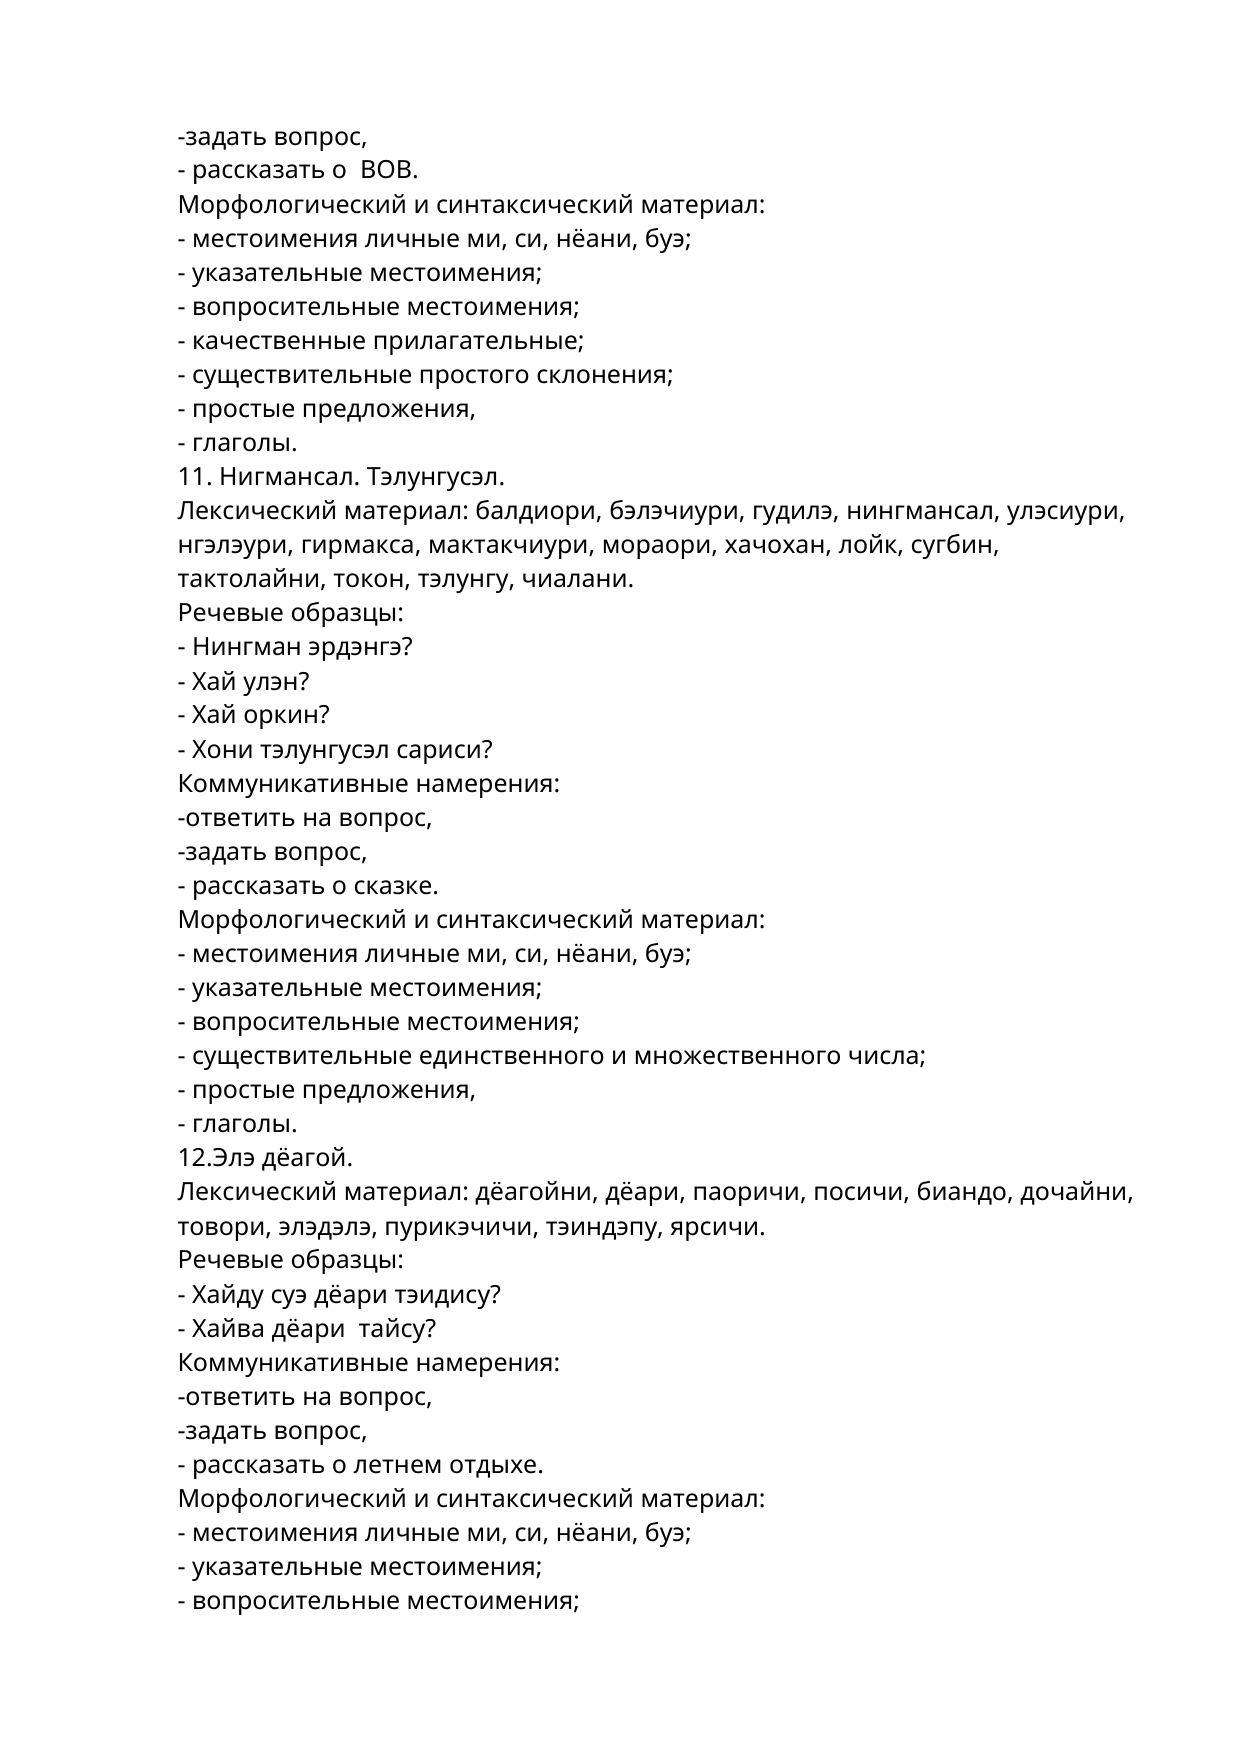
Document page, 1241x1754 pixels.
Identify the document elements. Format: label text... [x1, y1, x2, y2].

text Речевые образцы: [177, 1242, 1152, 1276]
text -задать вопрос, [177, 833, 1152, 867]
text 11. Нигмансал. Тэлунгусэл. [177, 459, 1152, 493]
text - вопросительные местоимения; [177, 288, 1152, 322]
text -задать вопрос, [177, 118, 1152, 152]
text - указательные местоимения; [177, 1549, 1152, 1583]
text - указательные местоимения; [177, 970, 1152, 1004]
text - Хони тэлунгусэл сариси? [177, 731, 1152, 765]
text - вопросительные местоимения; [177, 1004, 1152, 1038]
text 12.Элэ дёагой. [177, 1140, 1152, 1174]
text Коммуникативные намерения: [177, 765, 1152, 799]
text - Хай оркин? [177, 697, 1152, 731]
text Морфологический и синтаксический материал: [177, 186, 1152, 220]
text -задать вопрос, [177, 1412, 1152, 1447]
text - рассказать о ВОВ. [177, 152, 1152, 186]
text - указательные местоимения; [177, 254, 1152, 288]
text - Хай улэн? [177, 663, 1152, 697]
text - Хайва дёари тайсу? [177, 1310, 1152, 1344]
text - простые предложения, [177, 391, 1152, 425]
text - Хайду суэ дёари тэидису? [177, 1276, 1152, 1310]
text - простые предложения, [177, 1072, 1152, 1106]
text - глаголы. [177, 425, 1152, 459]
text - местоимения личные ми, си, нёани, буэ; [177, 220, 1152, 254]
text Речевые образцы: [177, 595, 1152, 629]
text Лексический материал: балдиори, бэлэчиури, гудилэ, нингмансал, улэсиури, нгэлэури, гирмакса, мактакчиури, мораори, хачохан, лойк, сугбин, тактолайни, токон, тэлунгу, чиалани. [177, 493, 1152, 595]
text - местоимения личные ми, си, нёани, буэ; [177, 936, 1152, 970]
text - Нингман эрдэнгэ? [177, 629, 1152, 663]
text - рассказать о сказке. [177, 867, 1152, 902]
text - вопросительные местоимения; [177, 1583, 1152, 1617]
text - местоимения личные ми, си, нёани, буэ; [177, 1515, 1152, 1549]
text - глаголы. [177, 1106, 1152, 1140]
text Морфологический и синтаксический материал: [177, 1481, 1152, 1515]
text - существительные простого склонения; [177, 357, 1152, 391]
text -ответить на вопрос, [177, 799, 1152, 833]
text - существительные единственного и множественного числа; [177, 1038, 1152, 1072]
text Морфологический и синтаксический материал: [177, 902, 1152, 936]
text -ответить на вопрос, [177, 1378, 1152, 1412]
text - рассказать о летнем отдыхе. [177, 1447, 1152, 1481]
text Коммуникативные намерения: [177, 1344, 1152, 1378]
text - качественные прилагательные; [177, 322, 1152, 357]
text Лексический материал: дёагойни, дёари, паоричи, посичи, биандо, дочайни, товори, элэдэлэ, пурикэчичи, тэиндэпу, ярсичи. [177, 1174, 1152, 1242]
